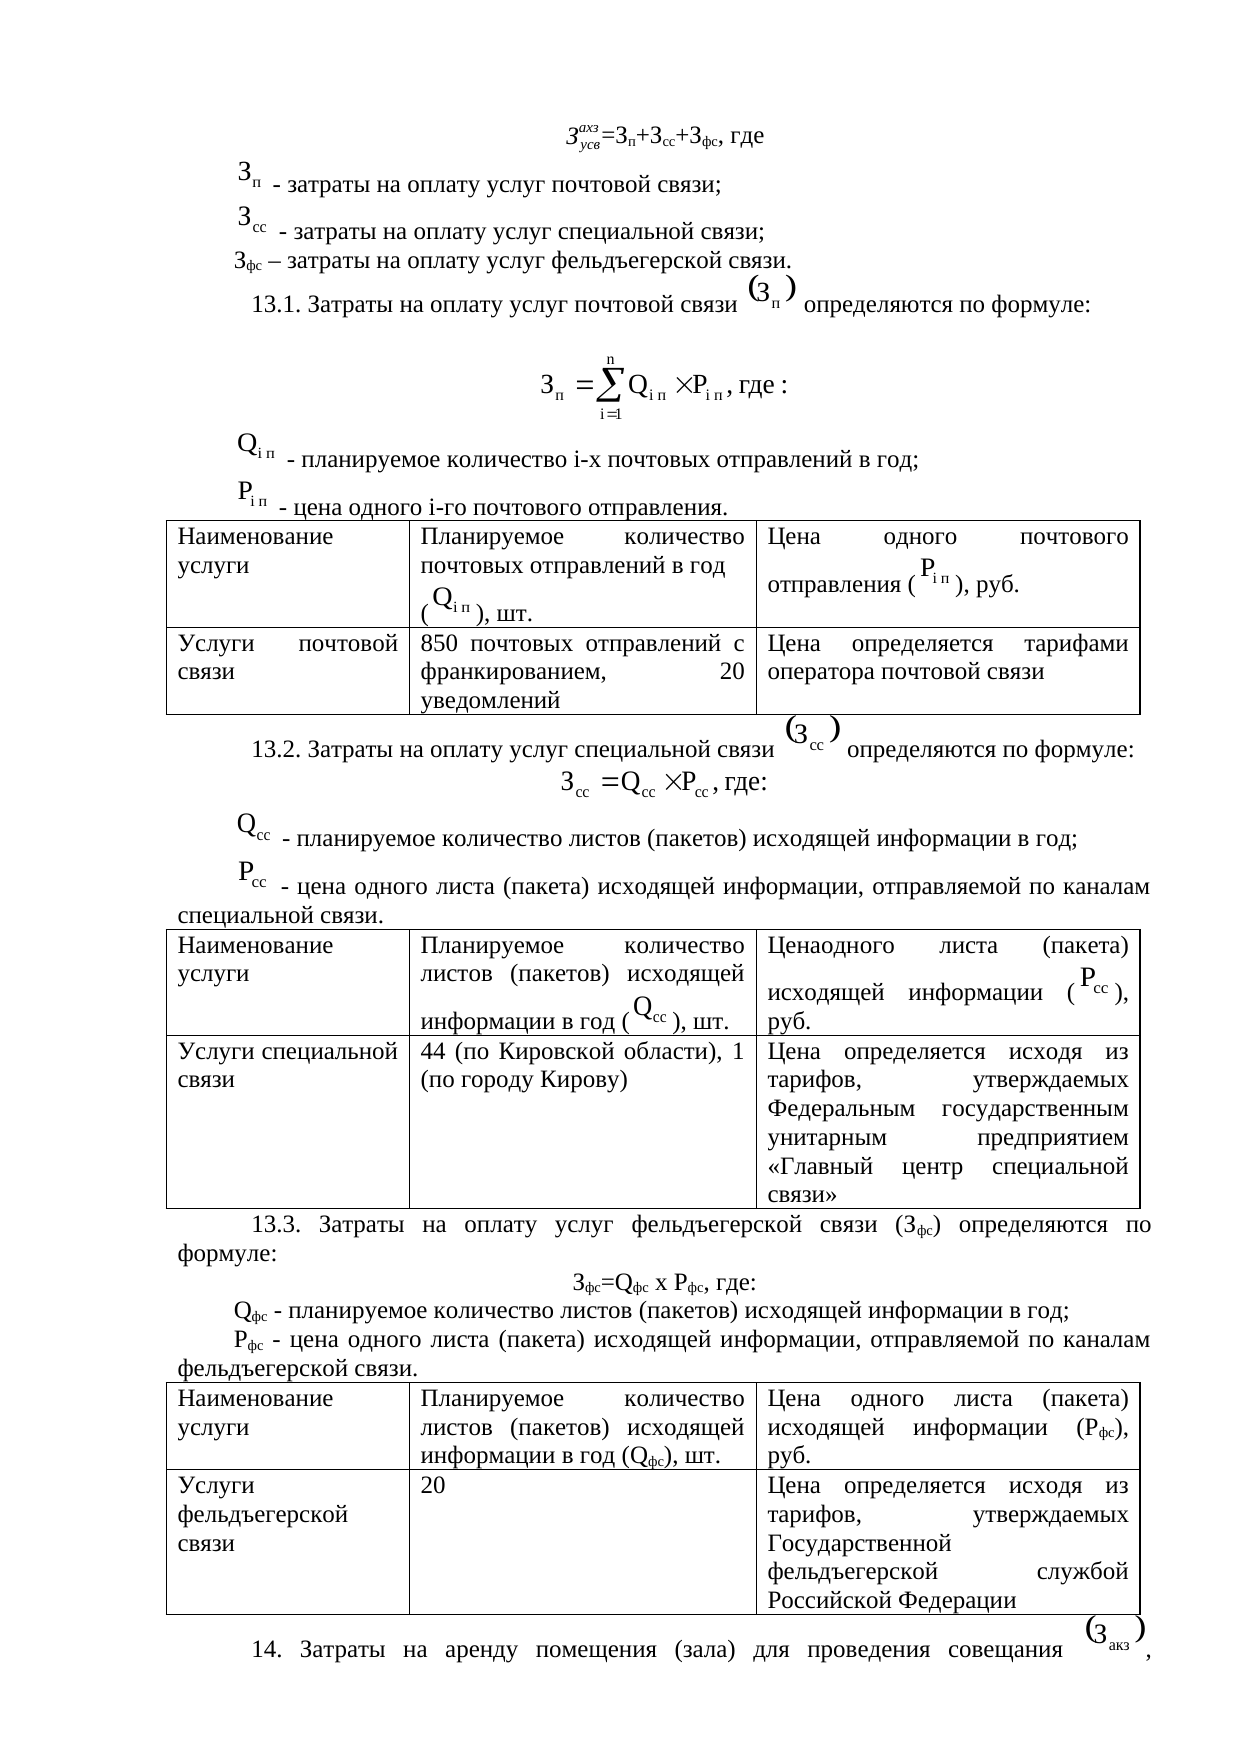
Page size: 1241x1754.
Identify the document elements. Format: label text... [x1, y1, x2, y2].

text - планируемое количество листов (пакетов) исходящей информации в год; [177, 805, 1152, 852]
text 13.3. Затраты на оплату услуг фельдъегерской связи (Зфс) определяются по формуле: [177, 1209, 1152, 1267]
table_cell Цена определяется исходя из тарифов, утверждаемых Государственной фельдъегерской службой Российской Федерации [757, 1470, 1139, 1614]
table_header Наименование услуги [167, 930, 409, 1035]
text - цена одного листа (пакета) исходящей информации, отправляемой по каналам специальной связи. [177, 852, 1152, 929]
table_cell 850 почтовых отправлений с франкированием, 20 уведомлений [410, 628, 756, 714]
text Qфс - планируемое количество листов (пакетов) исходящей информации в год; [177, 1296, 1152, 1324]
text Рфс - цена одного листа (пакета) исходящей информации, отправляемой по каналам фельдъегерской связи. [177, 1324, 1152, 1382]
table_cell 20 [410, 1470, 756, 1614]
table_header Планируемое количество почтовых отправлений в год (), шт. [410, 521, 756, 627]
text Зфс – затраты на оплату услуг фельдъегерской связи. [177, 245, 1152, 274]
text - затраты на оплату услуг почтовой связи; [177, 153, 1152, 197]
table_cell Услуги специальной связи [167, 1036, 409, 1208]
text - планируемое количество i-х почтовых отправлений в год; [177, 425, 1152, 473]
text - затраты на оплату услуг специальной связи; [177, 197, 1152, 245]
table_header Планируемое количество листов (пакетов) исходящей информации в год (), шт. [410, 930, 756, 1035]
table_header Ценаодного листа (пакета) исходящей информации (), руб. [757, 930, 1139, 1035]
table_cell Цена определяется исходя из тарифов, утверждаемых Федеральным государственным унитарным предприятием «Главный центр специальной связи» [757, 1036, 1139, 1208]
table_cell 44 (по Кировской области), 1 (по городу Кирову) [410, 1036, 756, 1208]
table_cell Цена определяется тарифами оператора почтовой связи [757, 628, 1139, 714]
table_header Наименование услуги [167, 1383, 409, 1469]
table_header Цена одного листа (пакета) исходящей информации (Рфс), руб. [757, 1383, 1139, 1469]
table_cell Услуги фельдъегерской связи [167, 1470, 409, 1614]
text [177, 1615, 1152, 1663]
text - цена одного i-го почтового отправления. [177, 473, 1152, 520]
table_header Планируемое количество листов (пакетов) исходящей информации в год (Qфс), шт. [410, 1383, 756, 1469]
text =Зп+Зсс+Зфс, где [177, 118, 1152, 153]
table_header Наименование услуги [167, 521, 409, 627]
table_cell Услуги почтовой связи [167, 628, 409, 714]
text 13.2. Затраты на оплату услуг специальной связи определяются по формуле: [177, 715, 1152, 762]
text 13.1. Затраты на оплату услуг почтовой связи определяются по формуле: [177, 274, 1152, 318]
text Зфс=Qфс х Рфс, где: [177, 1267, 1152, 1296]
table_header Цена одного почтового отправления (), руб. [757, 521, 1139, 627]
